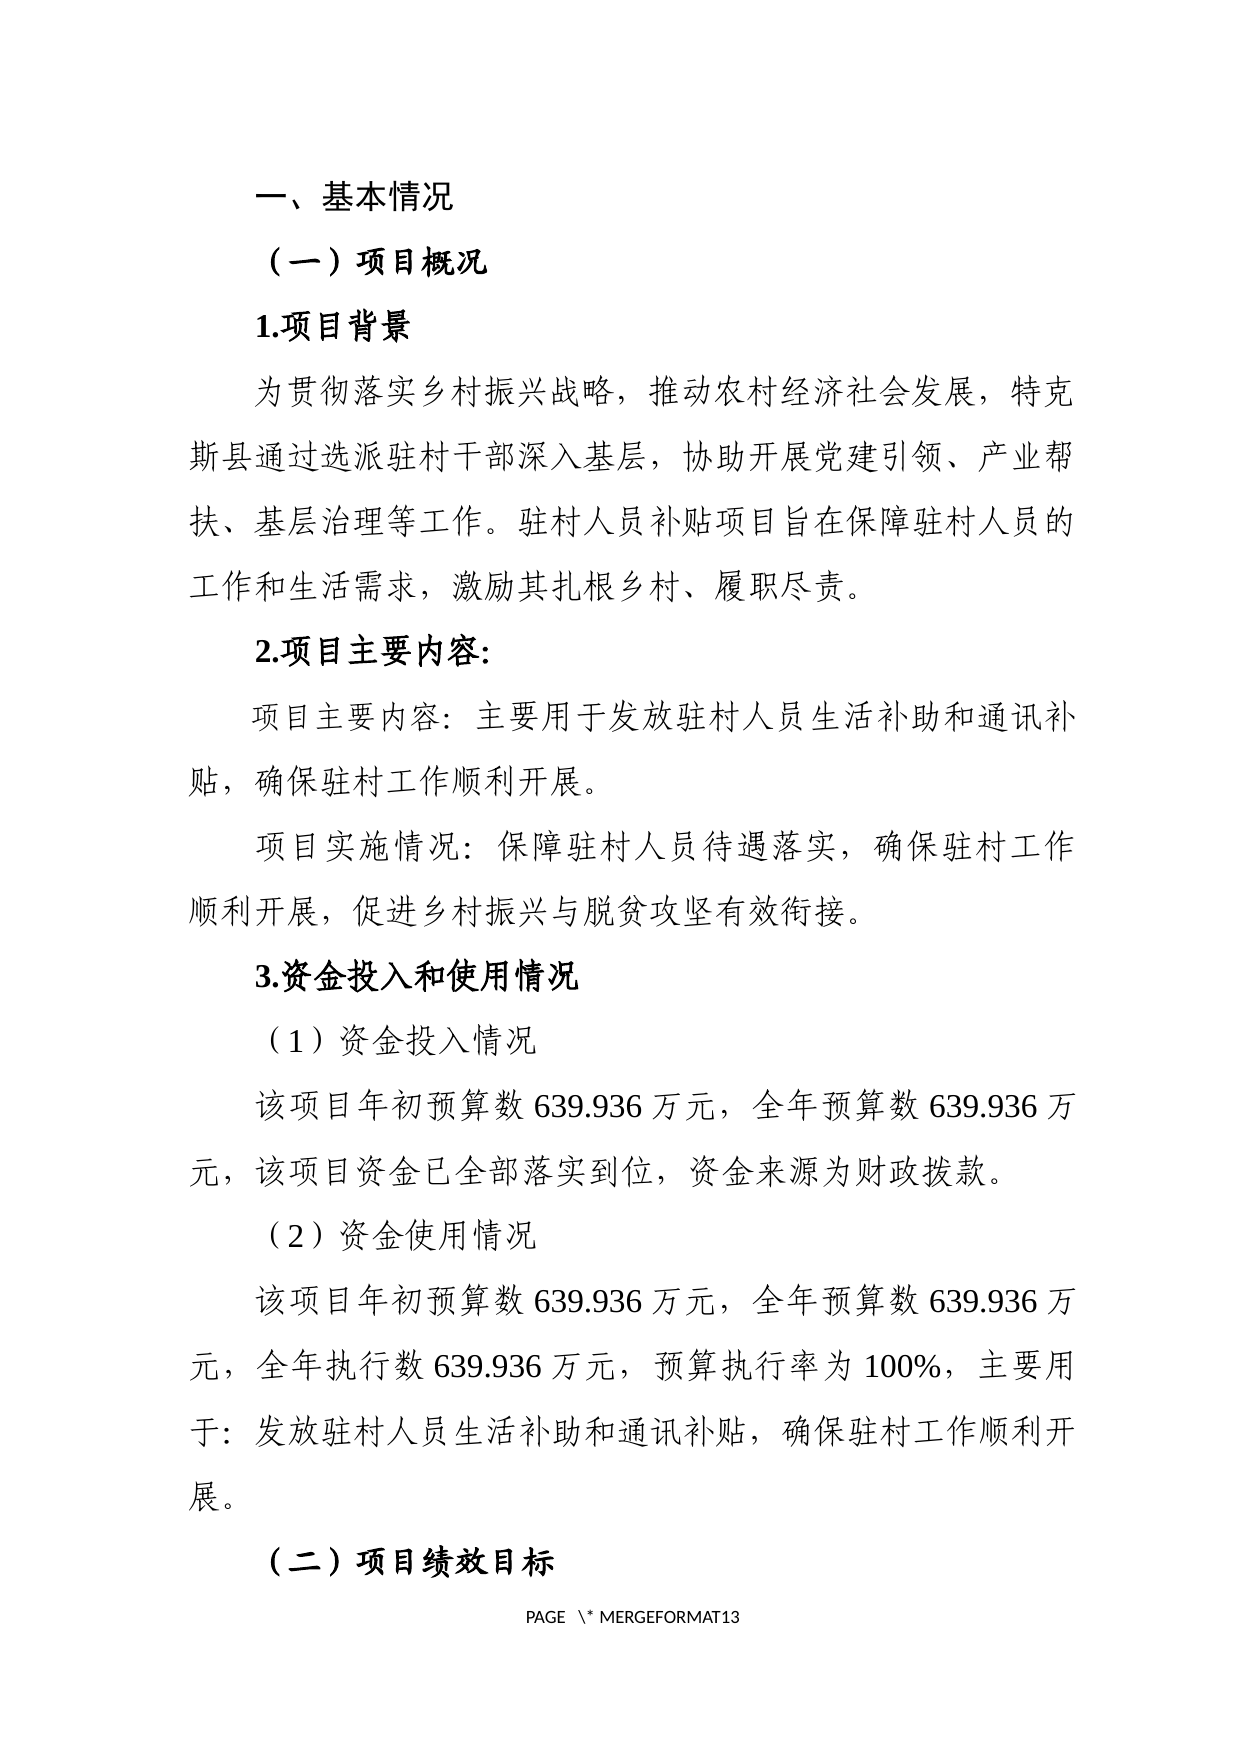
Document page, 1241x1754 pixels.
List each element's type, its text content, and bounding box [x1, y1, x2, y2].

text （2）资金使用情况 [187, 1202, 1078, 1267]
text 项目主要内容：主要用于发放驻村人员生活补助和通讯补贴，确保驻村工作顺利开展。 [187, 682, 1078, 812]
text 项目实施情况：保障驻村人员待遇落实，确保驻村工作顺利开展，促进乡村振兴与脱贫攻坚有效衔接。 [187, 812, 1078, 942]
text 该项目年初预算数639.936万元，全年预算数639.936万元，该项目资金已全部落实到位，资金来源为财政拨款。 [187, 1072, 1078, 1202]
text （二）项目绩效目标 [187, 1527, 1078, 1592]
text 3.资金投入和使用情况 [187, 942, 1078, 1007]
text （一）项目概况 [187, 227, 1078, 292]
text 1.项目背景 [187, 292, 1078, 357]
title 2.项目主要内容： [187, 617, 1078, 682]
text 该项目年初预算数639.936万元，全年预算数639.936万元，全年执行数639.936万元，预算执行率为100%，主要用于：发放驻村人员生活补助和通讯补贴，确保驻村工作顺利开展。 [187, 1267, 1078, 1527]
text 为贯彻落实乡村振兴战略，推动农村经济社会发展，特克斯县通过选派驻村干部深入基层，协助开展党建引领、产业帮扶、基层治理等工作。驻村人员补贴项目旨在保障驻村人员的工作和生活需求，激励其扎根乡村、履职尽责。 [187, 357, 1078, 617]
text （1）资金投入情况 [187, 1007, 1078, 1072]
text 一、基本情况 [187, 162, 1078, 227]
